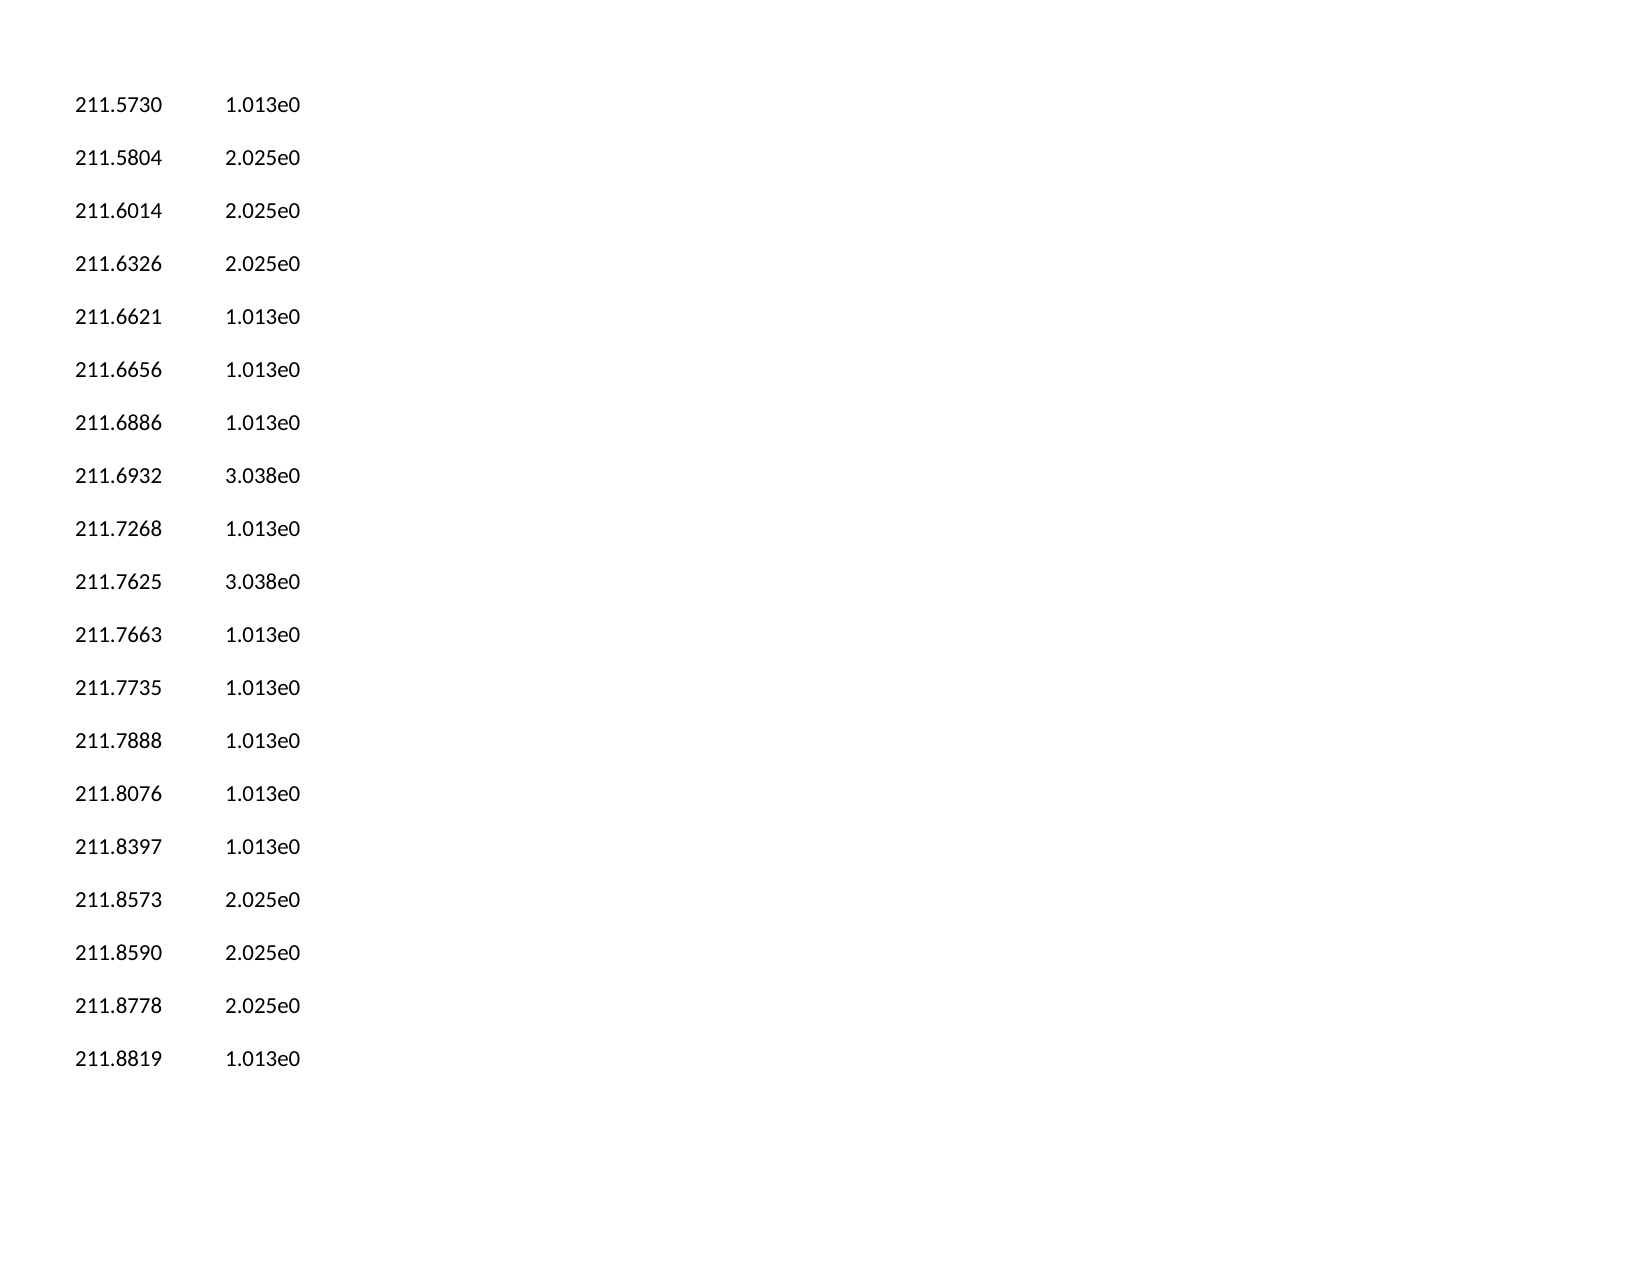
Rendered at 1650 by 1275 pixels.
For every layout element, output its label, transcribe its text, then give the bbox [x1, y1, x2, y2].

text 211.6326 2.025e0 [75, 249, 1563, 277]
text 211.6014 2.025e0 [75, 196, 1563, 224]
text 211.8573 2.025e0 [75, 885, 1563, 913]
text 211.8590 2.025e0 [75, 938, 1563, 966]
text 211.5730 1.013e0 [75, 90, 1563, 118]
text 211.7735 1.013e0 [75, 673, 1563, 701]
text 211.5804 2.025e0 [75, 143, 1563, 171]
text 211.6932 3.038e0 [75, 461, 1563, 489]
text 211.8076 1.013e0 [75, 779, 1563, 807]
text 211.6621 1.013e0 [75, 302, 1563, 330]
text 211.7663 1.013e0 [75, 620, 1563, 648]
text 211.7888 1.013e0 [75, 726, 1563, 754]
text 211.7625 3.038e0 [75, 567, 1563, 595]
text 211.6886 1.013e0 [75, 408, 1563, 436]
text 211.8819 1.013e0 [75, 1044, 1563, 1072]
text 211.7268 1.013e0 [75, 514, 1563, 542]
text 211.6656 1.013e0 [75, 355, 1563, 383]
text 211.8778 2.025e0 [75, 991, 1563, 1019]
text 211.8397 1.013e0 [75, 832, 1563, 860]
